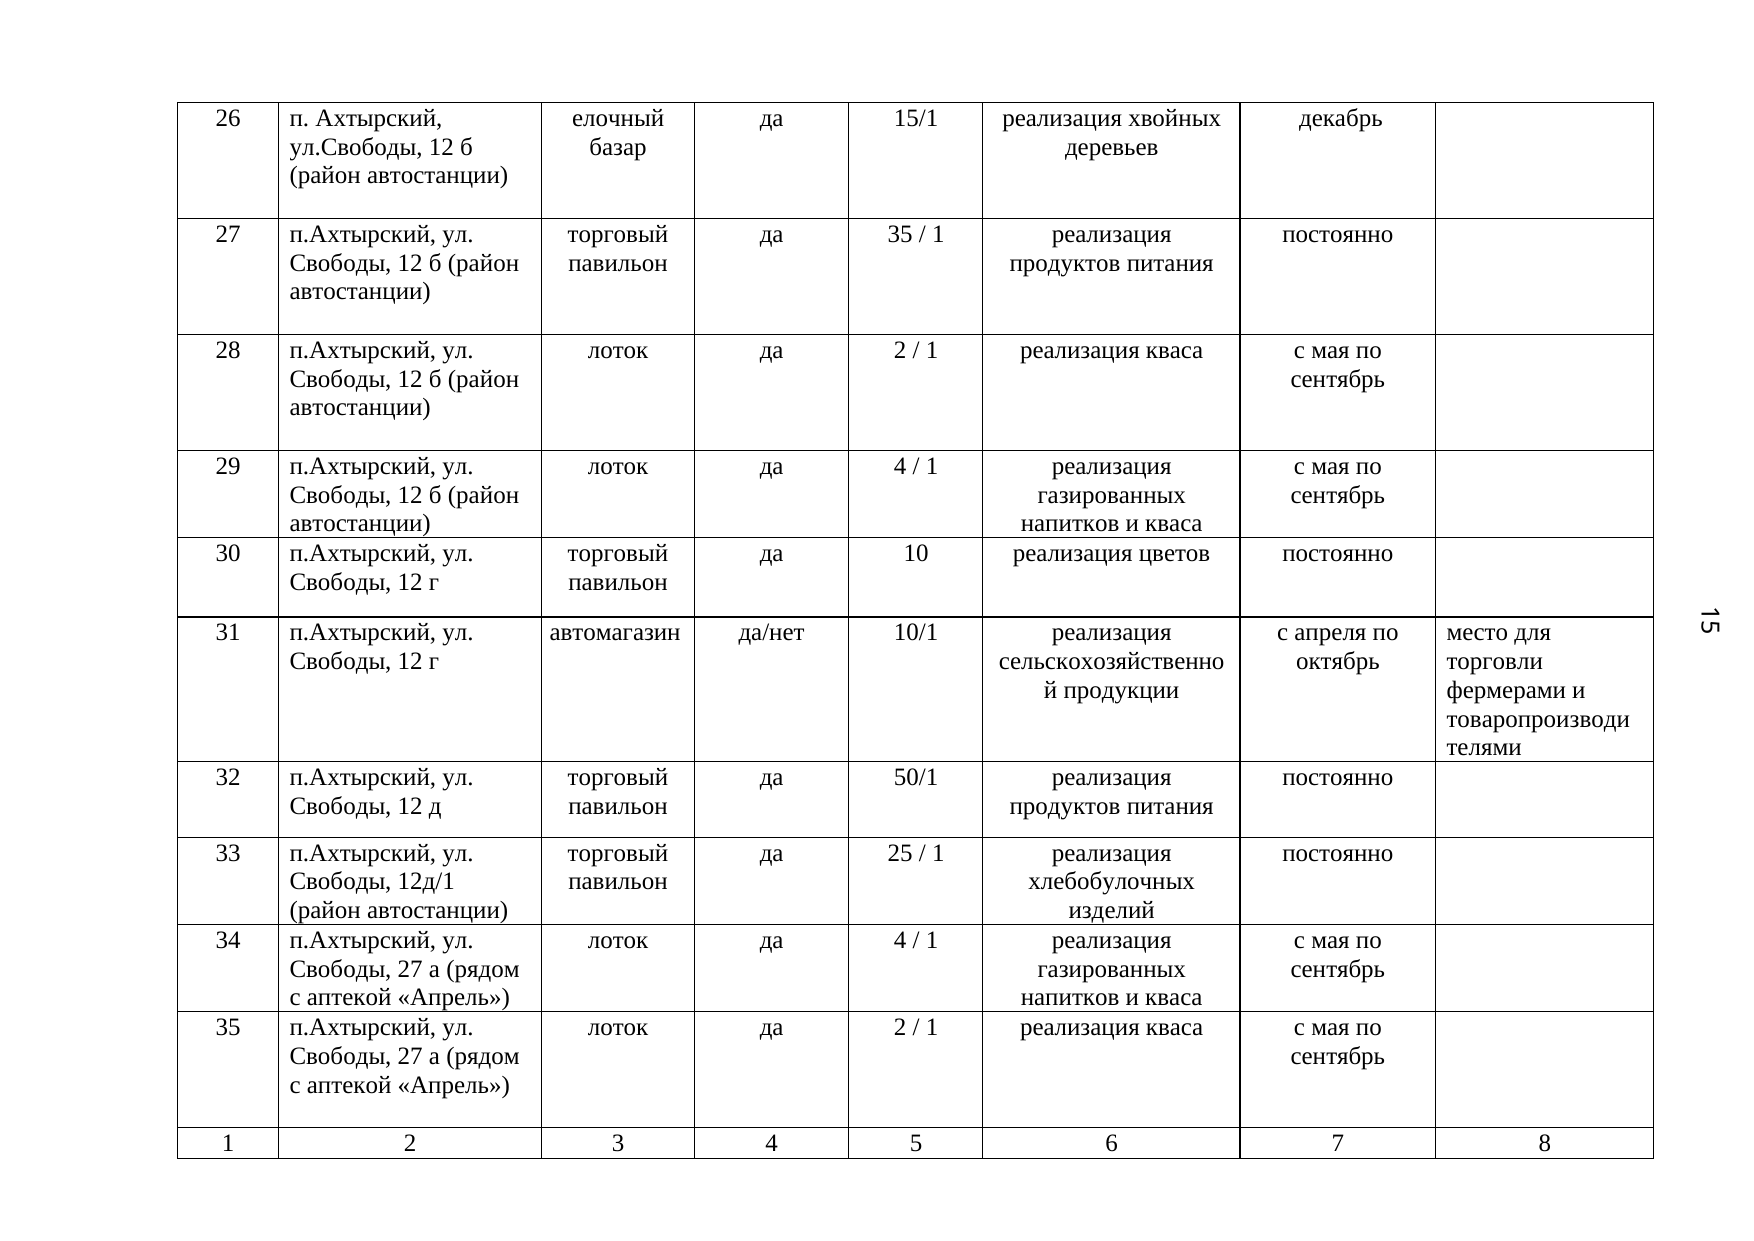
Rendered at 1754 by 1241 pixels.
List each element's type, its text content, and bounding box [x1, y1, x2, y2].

table_cell [1436, 1012, 1653, 1127]
table_cell да [695, 219, 848, 334]
table_cell да [695, 538, 848, 616]
table_cell реализация продуктов питания [983, 762, 1239, 837]
table_cell п.Ахтырский, ул. Свободы, 27 а (рядом с аптекой «Апрель») [279, 1012, 541, 1127]
table_cell с мая по сентябрь [1241, 335, 1435, 450]
table_cell да [695, 925, 848, 1011]
table_cell елочный базар [542, 103, 694, 218]
table_cell [1436, 335, 1653, 450]
table_cell с мая по сентябрь [1241, 925, 1435, 1011]
table_cell реализация хвойных деревьев [983, 103, 1239, 218]
table_cell с мая по сентябрь [1241, 451, 1435, 537]
table_cell постоянно [1241, 538, 1435, 616]
table_cell торговый павильон [542, 538, 694, 616]
table_cell 8 [1436, 1128, 1653, 1158]
table_cell торговый павильон [542, 838, 694, 924]
table_cell 50/1 [849, 762, 982, 837]
table_cell п.Ахтырский, ул. Свободы, 12 г [279, 618, 541, 761]
table_cell 2 / 1 [849, 1012, 982, 1127]
table_cell да/нет [695, 618, 848, 761]
table_cell п.Ахтырский, ул. Свободы, 12 г [279, 538, 541, 616]
table_cell декабрь [1241, 103, 1435, 218]
table_cell [1436, 451, 1653, 537]
table_cell 27 [178, 219, 278, 334]
table_cell с мая по сентябрь [1241, 1012, 1435, 1127]
table_cell [1436, 925, 1653, 1011]
table_cell 5 [849, 1128, 982, 1158]
table_cell п.Ахтырский, ул. Свободы, 12 б (район автостанции) [279, 335, 541, 450]
table_cell п.Ахтырский, ул. Свободы, 27 а (рядом с аптекой «Апрель») [279, 925, 541, 1011]
table_cell да [695, 838, 848, 924]
table_cell автомагазин [542, 618, 694, 761]
table_cell 6 [983, 1128, 1239, 1158]
table_cell п. Ахтырский, ул.Свободы, 12 б (район автостанции) [279, 103, 541, 218]
table_cell торговый павильон [542, 219, 694, 334]
table_cell да [695, 335, 848, 450]
table_cell [1436, 762, 1653, 837]
table_cell [1436, 103, 1653, 218]
table_cell [1436, 838, 1653, 924]
table_cell 2 [279, 1128, 541, 1158]
table_cell реализация газированных напитков и кваса [983, 925, 1239, 1011]
table_cell 29 [178, 451, 278, 537]
table_cell п.Ахтырский, ул. Свободы, 12 б (район автостанции) [279, 451, 541, 537]
table_cell 4 / 1 [849, 925, 982, 1011]
table_cell реализация газированных напитков и кваса [983, 451, 1239, 537]
table_cell [1436, 219, 1653, 334]
table_cell да [695, 762, 848, 837]
table_cell постоянно [1241, 762, 1435, 837]
table_cell да [695, 1012, 848, 1127]
table_cell лоток [542, 1012, 694, 1127]
table_cell 4 / 1 [849, 451, 982, 537]
table_cell 31 [178, 618, 278, 761]
table_cell 10/1 [849, 618, 982, 761]
table_cell постоянно [1241, 219, 1435, 334]
table_cell лоток [542, 451, 694, 537]
table_cell [1436, 538, 1653, 616]
table_cell торговый павильон [542, 762, 694, 837]
table_cell п.Ахтырский, ул. Свободы, 12 б (район автостанции) [279, 219, 541, 334]
table_cell 3 [542, 1128, 694, 1158]
table_cell постоянно [1241, 838, 1435, 924]
table_cell да [695, 103, 848, 218]
table_cell 35 [178, 1012, 278, 1127]
table_cell реализация кваса [983, 335, 1239, 450]
table_cell 30 [178, 538, 278, 616]
table_cell место для торговли фермерами и товаропроизводи телями [1436, 618, 1653, 761]
table_cell с апреля по октябрь [1241, 618, 1435, 761]
table_cell реализация хлебобулочных изделий [983, 838, 1239, 924]
table_cell реализация кваса [983, 1012, 1239, 1127]
table_cell 10 [849, 538, 982, 616]
table_cell 4 [695, 1128, 848, 1158]
table_cell 7 [1241, 1128, 1435, 1158]
table_cell реализация сельскохозяйственной продукции [983, 618, 1239, 761]
table_cell 2 / 1 [849, 335, 982, 450]
table_cell лоток [542, 335, 694, 450]
table_cell 26 [178, 103, 278, 218]
table_cell да [695, 451, 848, 537]
table_cell п.Ахтырский, ул. Свободы, 12 д [279, 762, 541, 837]
table_cell 32 [178, 762, 278, 837]
table_cell лоток [542, 925, 694, 1011]
table_cell 28 [178, 335, 278, 450]
table_cell п.Ахтырский, ул. Свободы, 12д/1 (район автостанции) [279, 838, 541, 924]
table_cell 35 / 1 [849, 219, 982, 334]
table_cell 34 [178, 925, 278, 1011]
table_cell 25 / 1 [849, 838, 982, 924]
table_cell 1 [178, 1128, 278, 1158]
table_cell реализация продуктов питания [983, 219, 1239, 334]
table_cell 15/1 [849, 103, 982, 218]
table_cell 33 [178, 838, 278, 924]
table_cell реализация цветов [983, 538, 1239, 616]
